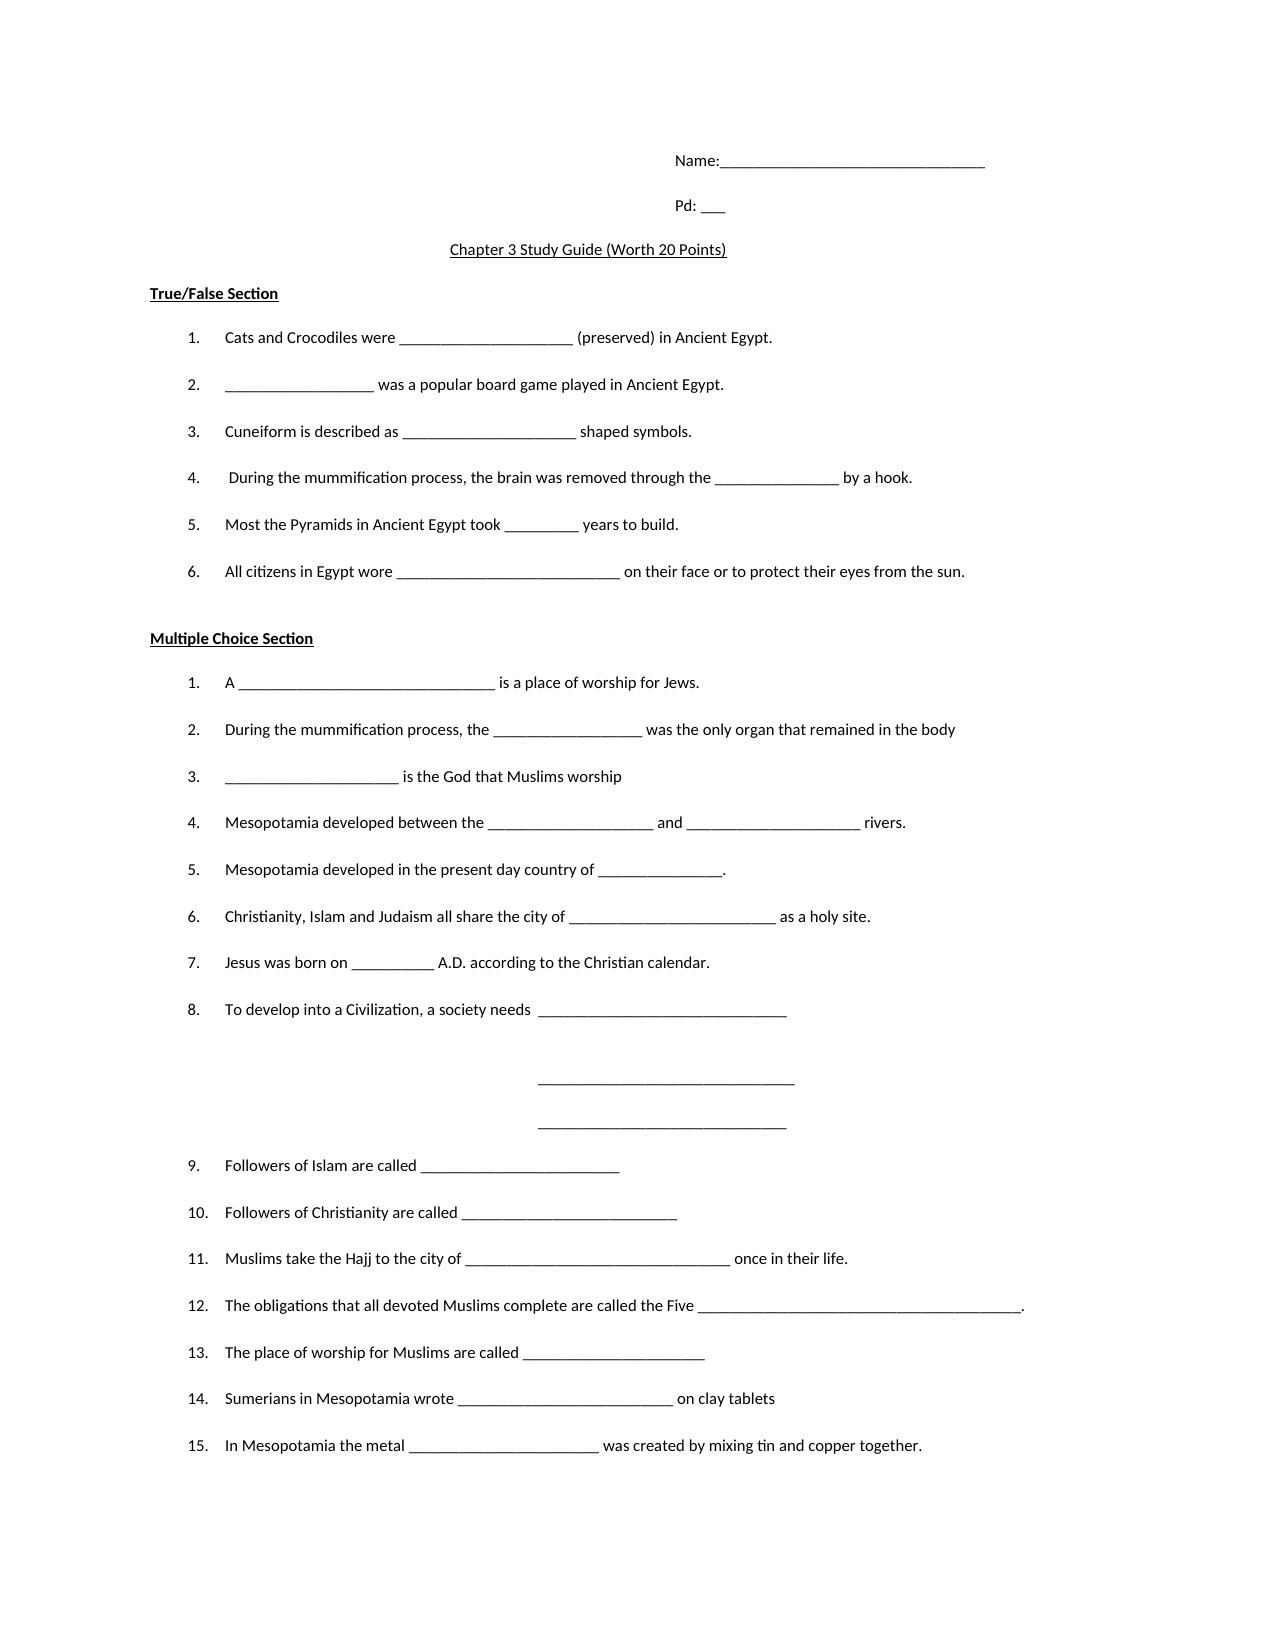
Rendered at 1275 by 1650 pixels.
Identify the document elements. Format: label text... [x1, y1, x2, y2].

list Jesus was born on __________ A.D. according to the Christian calendar. [187, 953, 1125, 973]
list During the mummification process, the __________________ was the only organ that remained in the body [187, 719, 1125, 740]
list The place of worship for Muslims are called ______________________ [187, 1342, 1125, 1362]
list Sumerians in Mesopotamia wrote __________________________ on clay tablets [187, 1389, 1125, 1409]
text Multiple Choice Section [150, 629, 1125, 649]
list Most the Pyramids in Ancient Egypt took _________ years to build. [187, 514, 1125, 535]
list Mesopotamia developed between the ____________________ and _____________________ rivers. [187, 813, 1125, 833]
list Cuneiform is described as _____________________ shaped symbols. [187, 421, 1125, 441]
list __________________ was a popular board game played in Ancient Egypt. [187, 374, 1125, 395]
text True/False Section [150, 284, 1125, 304]
list Followers of Christianity are called __________________________ [187, 1202, 1125, 1222]
text ______________________________ [150, 1111, 1125, 1131]
list Christianity, Islam and Judaism all share the city of _________________________ as a holy site. [187, 906, 1125, 926]
list Mesopotamia developed in the present day country of _______________. [187, 859, 1125, 880]
list _____________________ is the God that Muslims worship [187, 766, 1125, 786]
list Muslims take the Hajj to the city of ________________________________ once in their life. [187, 1249, 1125, 1269]
text Name:________________________________ [150, 150, 1125, 170]
text _______________________________ [150, 1067, 1125, 1087]
list To develop into a Civilization, a society needs ______________________________ [187, 999, 1125, 1020]
list A _______________________________ is a place of worship for Jews. [187, 673, 1125, 693]
list In Mesopotamia the metal _______________________ was created by mixing tin and copper together. [187, 1435, 1125, 1456]
list All citizens in Egypt wore ___________________________ on their face or to protect their eyes from the sun. [187, 561, 1125, 581]
text Pd: ___ [150, 195, 1125, 216]
text Chapter 3 Study Guide (Worth 20 Points) [150, 239, 1125, 260]
list Cats and Crocodiles were _____________________ (preserved) in Ancient Egypt. [187, 328, 1125, 348]
list The obligations that all devoted Muslims complete are called the Five _______________________________________. [187, 1295, 1125, 1316]
list Followers of Islam are called ________________________ [187, 1155, 1125, 1176]
list During the mummification process, the brain was removed through the _______________ by a hook. [187, 468, 1125, 488]
